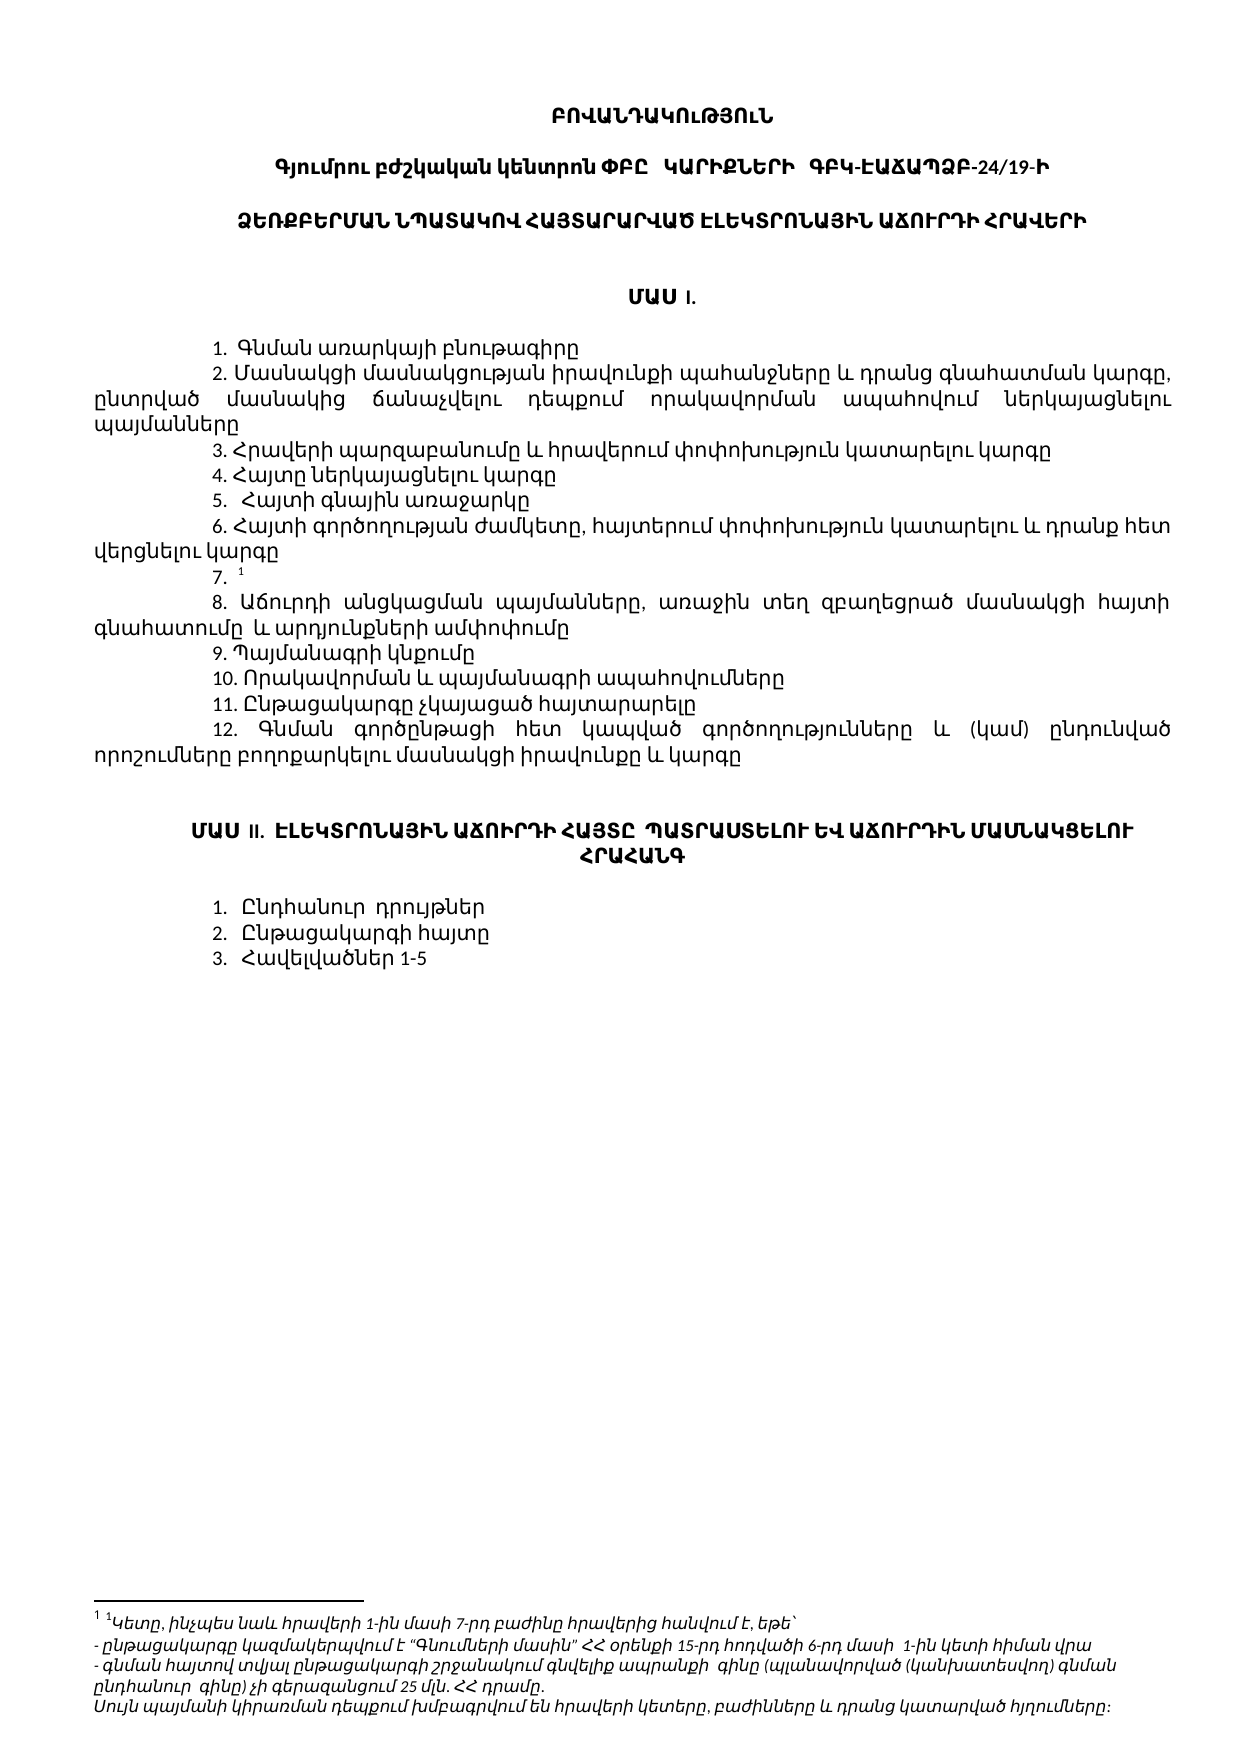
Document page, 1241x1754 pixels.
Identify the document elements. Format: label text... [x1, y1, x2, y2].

text 3. Հավելվածներ 1-5 [94, 945, 1171, 971]
text ՁԵՌՔԲԵՐՄԱՆ ՆՊԱՏԱԿՈՎ ՀԱՅՏԱՐԱՐՎԱԾ ԷԼԵԿՏՐՈՆԱՅԻՆ ԱՃՈՒՐԴԻ ՀՐԱՎԵՐԻ [94, 208, 1171, 233]
text 11. Ընթացակարգը չկայացած հայտարարելը [94, 691, 1171, 716]
text 2. Ընթացակարգի հայտը [94, 920, 1171, 945]
text ՄԱՍ II. ԷԼԵԿՏՐՈՆԱՅԻՆ ԱՃՈԻՐԴԻ ՀԱՅՏԸ ՊԱՏՐԱՍՏԵԼՈՒ ԵՎ ԱՃՈՒՐԴԻՆ ՄԱՍՆԱԿՑԵԼՈՒ ՀՐԱՀԱՆԳ [94, 818, 1171, 869]
text 9. Պայմանագրի կնքումը [94, 640, 1171, 666]
text 5. Հայտի գնային առաջարկը [94, 488, 1171, 513]
text ԲՈՎԱՆԴԱԿՈւԹՅՈւՆ [94, 103, 1171, 128]
text Գյումրու բժշկական կենտրոն ՓԲԸ ԿԱՐԻՔՆԵՐԻ ԳԲԿ-ԷԱՃԱՊՁԲ-24/19-Ի [94, 154, 1171, 179]
text 7. 1 [94, 564, 1171, 589]
text 4. Հայտը ներկայացնելու կարգը [94, 462, 1171, 488]
text 1. Գնման առարկայի բնութագիրը [94, 335, 1171, 361]
text 3. Հրավերի պարզաբանումը և հրավերում փոփոխություն կատարելու կարգը [94, 437, 1171, 462]
text 8. Աճուրդի անցկացման պայմանները, առաջին տեղ զբաղեցրած մասնակցի հայտի գնահատումը և արդյունքների ամփոփումը [94, 589, 1171, 640]
text 10. Որակավորման և պայմանագրի ապահովումները [94, 666, 1171, 691]
text 2. Մասնակցի մասնակցության իրավունքի պահանջները և դրանց գնահատման կարգը, ընտրված մասնակից ճանաչվելու դեպքում որակավորման ապահովում ներկայացնելու պայմանները [94, 361, 1171, 437]
text 12. Գնման գործընթացի հետ կապված գործողությունները և (կամ) ընդունված որոշումները բողոքարկելու մասնակցի իրավունքը և կարգը [94, 716, 1171, 767]
text 1. Ընդհանուր դրույթներ [94, 894, 1171, 920]
text 6. Հայտի գործողության ժամկետը, հայտերում փոփոխություն կատարելու և դրանք հետ վերցնելու կարգը [94, 513, 1171, 564]
text ՄԱՍ I. [94, 284, 1171, 310]
